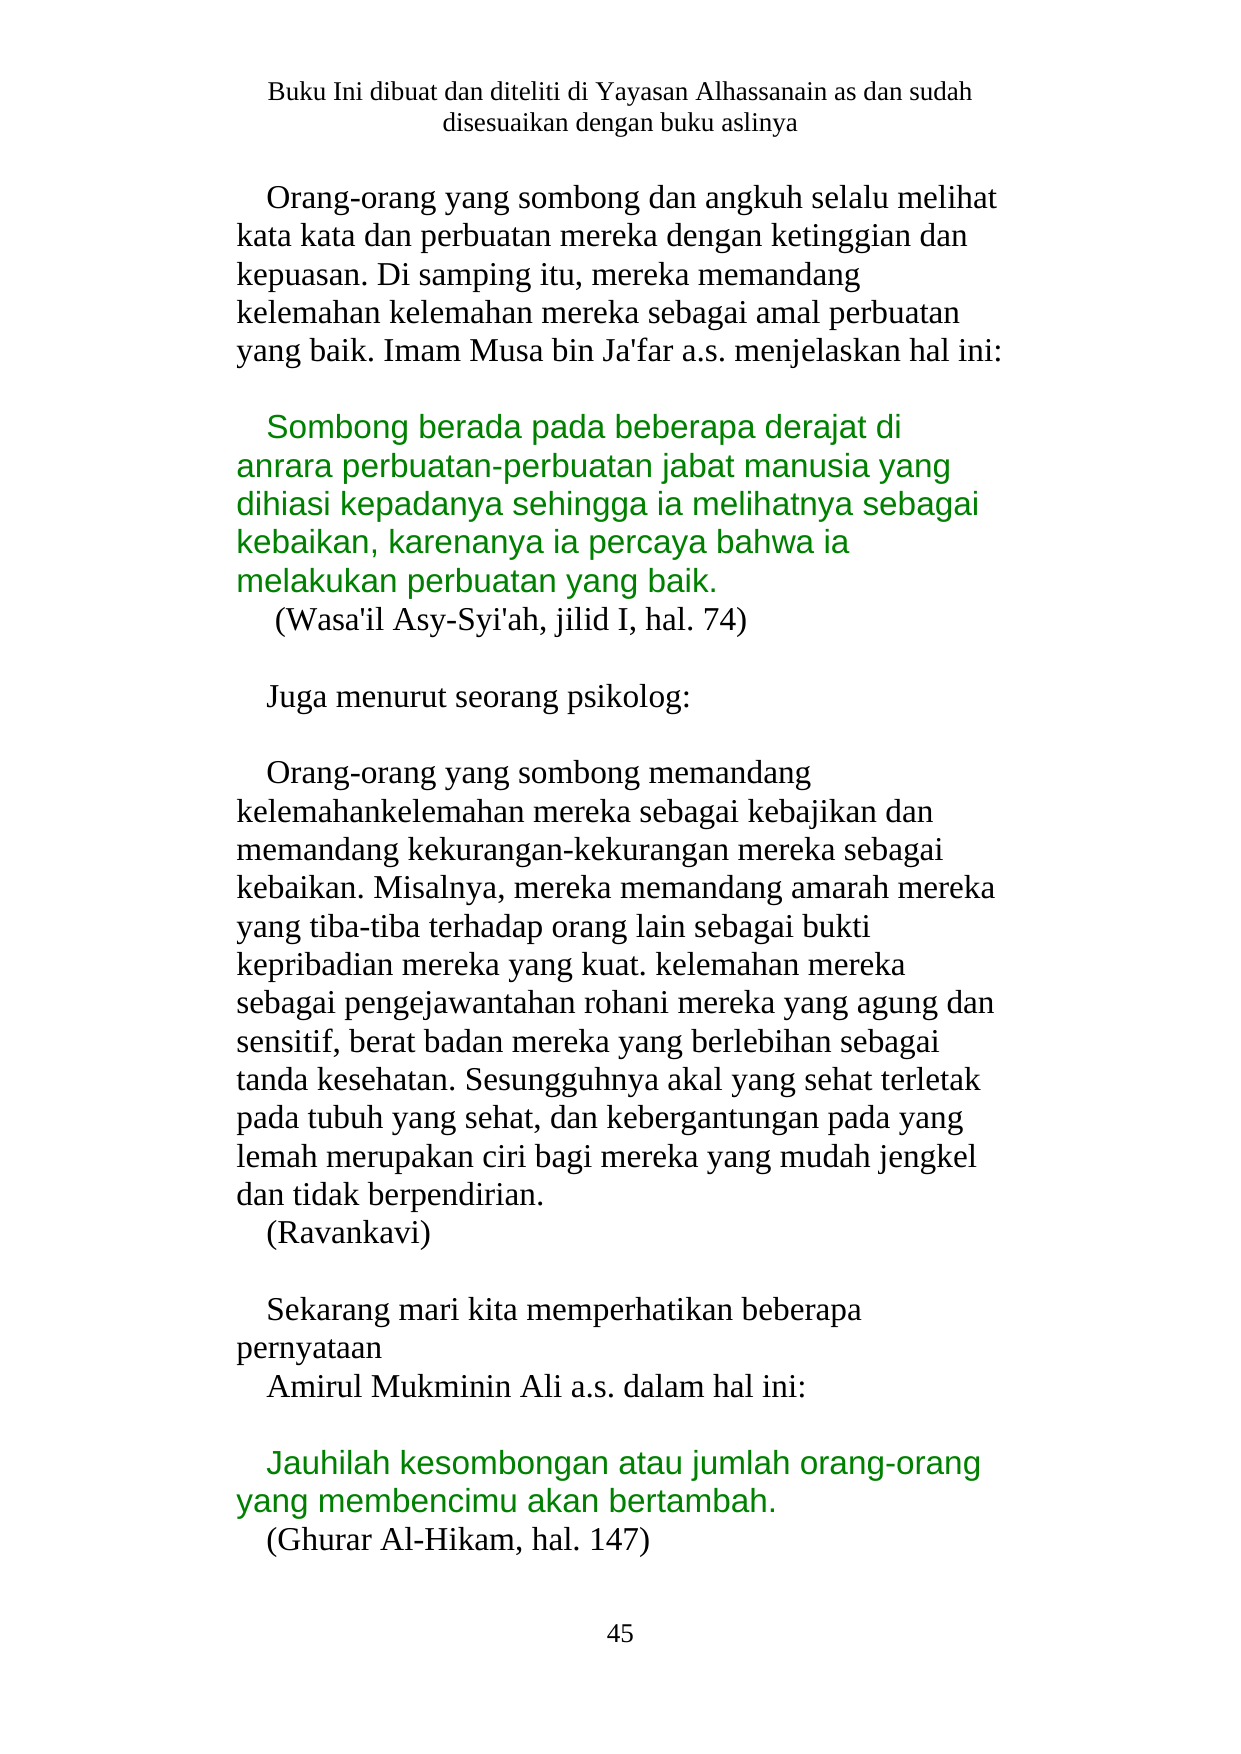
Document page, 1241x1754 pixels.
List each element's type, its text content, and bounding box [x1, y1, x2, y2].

text (Ghurar Al-Hikam, hal. 147) [236, 1519, 1004, 1558]
text Orang-orang yang sombong dan angkuh selalu melihat kata kata dan perbuatan mereka dengan ketinggian dan kepuasan. Di samping itu, mereka memandang kelemahan kelemahan mereka sebagai amal perbuatan yang baik. Imam Musa bin Ja'far a.s. menjelaskan hal ini: [236, 177, 1004, 369]
text (Ravankavi) [236, 1213, 1004, 1251]
text Juga menurut seorang psikolog: [236, 676, 1004, 714]
text Sekarang mari kita memperhatikan beberapa pernyataan [236, 1289, 1004, 1366]
text Sombong berada pada beberapa derajat di anrara perbuatan-perbuatan jabat manusia yang dihiasi kepadanya sehingga ia melihatnya sebagai kebaikan, karenanya ia percaya bahwa ia melakukan perbuatan yang baik. [236, 407, 1004, 599]
text Jauhilah kesombongan atau jumlah orang-orang yang membencimu akan bertambah. [236, 1443, 1004, 1519]
text Amirul Mukminin Ali a.s. dalam hal ini: [236, 1366, 1004, 1404]
text (Wasa'il Asy-Syi'ah, jilid I, hal. 74) [236, 599, 1004, 638]
text Orang-orang yang sombong memandang kelemahankelemahan mereka sebagai kebajikan dan memandang kekurangan-kekurangan mereka sebagai kebaikan. Misalnya, mereka memandang amarah mereka yang tiba-tiba terhadap orang lain sebagai bukti kepribadian mereka yang kuat. kelemahan mereka sebagai pengejawantahan rohani mereka yang agung dan sensitif, berat badan mereka yang berlebihan sebagai tanda kesehatan. Sesungguhnya akal yang sehat terletak pada tubuh yang sehat, dan kebergantungan pada yang lemah merupakan ciri bagi mereka yang mudah jengkel dan tidak berpendirian. [236, 753, 1004, 1213]
